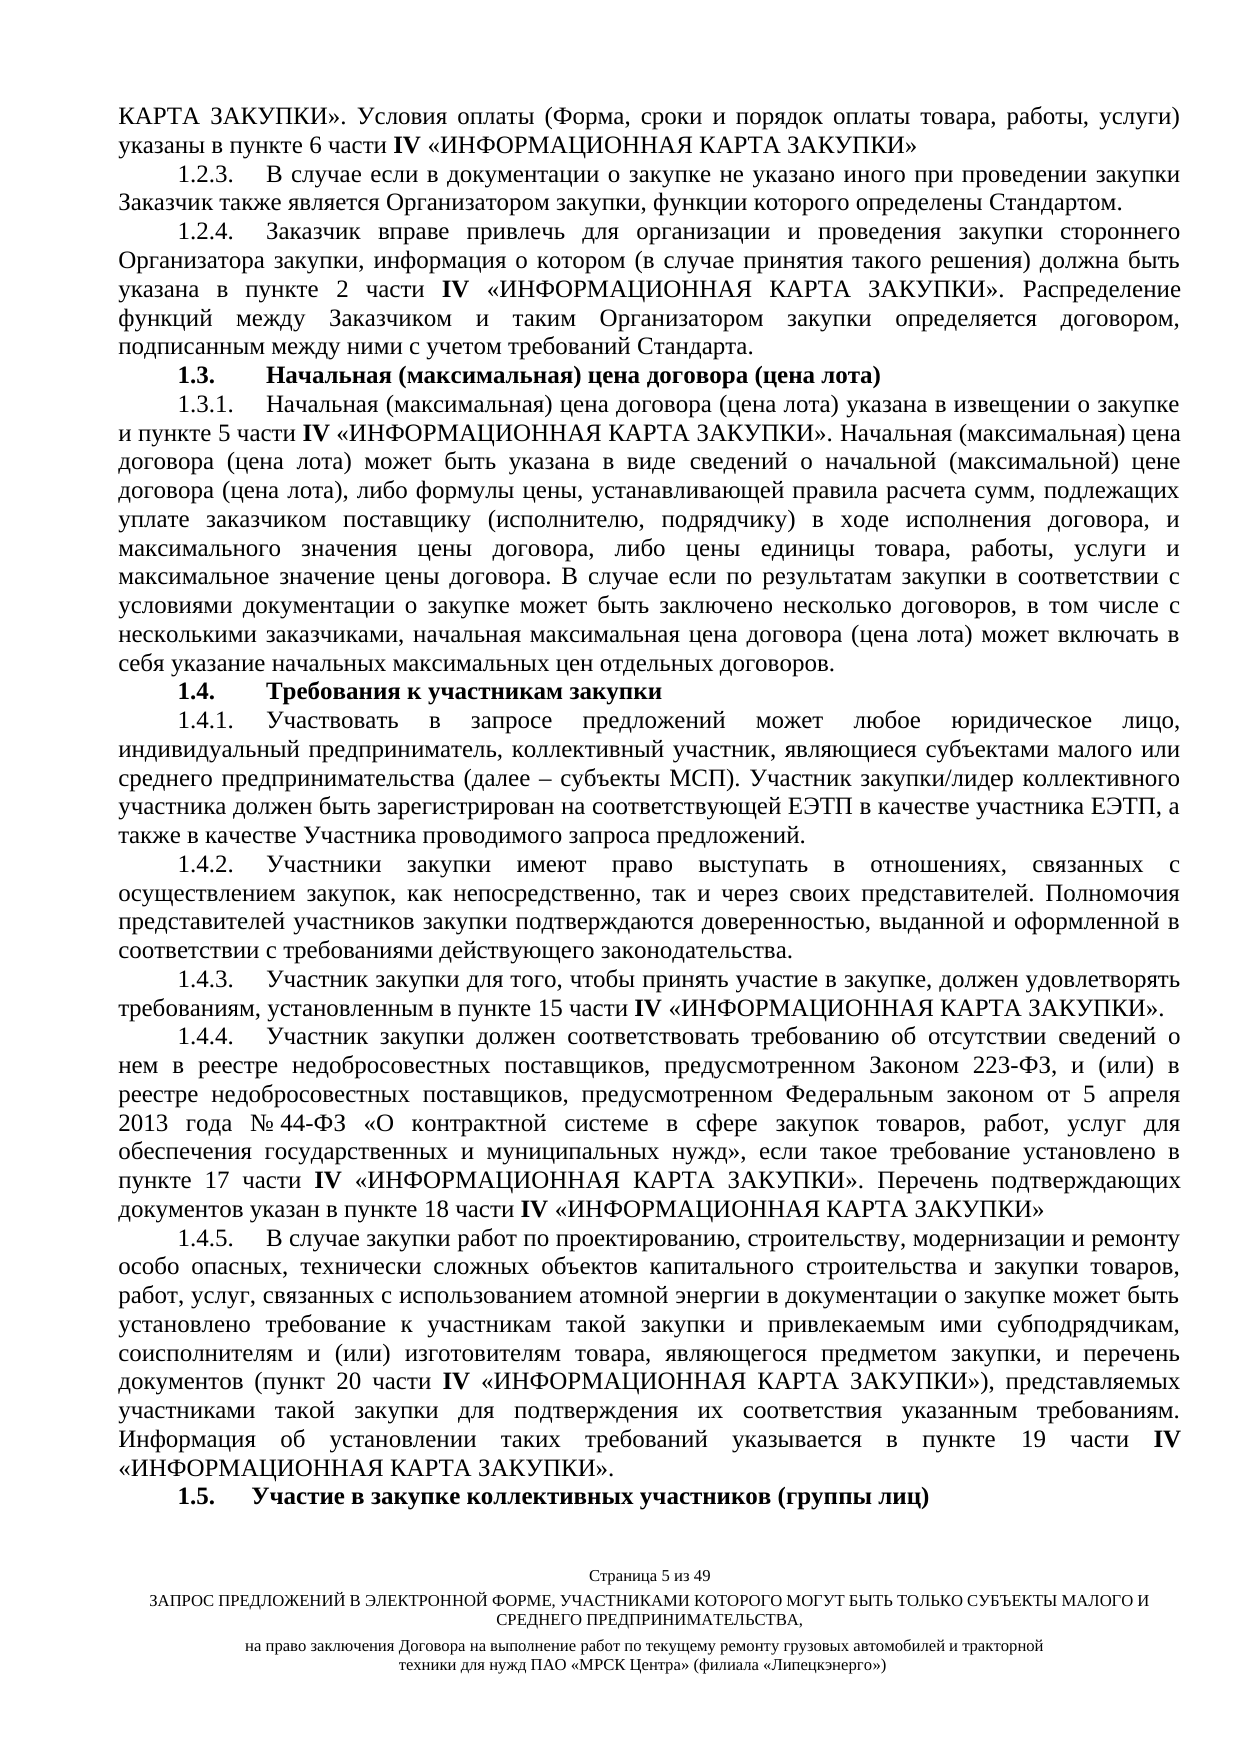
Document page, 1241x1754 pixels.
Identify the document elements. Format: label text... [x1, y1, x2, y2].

subtitle В случае закупки работ по проектированию, строительству, модернизации и ремонту особо опасных, технически сложных объектов капитального строительства и закупки товаров, работ, услуг, связанных с использованием атомной энергии в документации о закупке может быть установлено требование к участникам такой закупки и привлекаемым ими субподрядчикам, соисполнителям и (или) изготовителям товара, являющегося предметом закупки, и перечень документов (пункт 20 части IV «ИНФОРМАЦИОННАЯ КАРТА ЗАКУПКИ»), представляемых участниками такой закупки для подтверждения их соответствия указанным требованиям. Информация об установлении таких требований указывается в пункте 19 части IV «ИНФОРМАЦИОННАЯ КАРТА ЗАКУПКИ». [118, 1223, 1181, 1481]
subtitle Требования к участникам закупки [118, 676, 1181, 705]
subtitle В случае если в документации о закупке не указано иного при проведении закупки Заказчик также является Организатором закупки, функции которого определены Стандартом. [118, 159, 1181, 216]
subtitle Начальная (максимальная) цена договора (цена лота) [118, 360, 1181, 389]
subtitle Начальная (максимальная) цена договора (цена лота) указана в извещении о закупке и пункте 5 части IV «ИНФОРМАЦИОННАЯ КАРТА ЗАКУПКИ». Начальная (максимальная) цена договора (цена лота) может быть указана в виде сведений о начальной (максимальной) цене договора (цена лота), либо формулы цены, устанавливающей правила расчета сумм, подлежащих уплате заказчиком поставщику (исполнителю, подрядчику) в ходе исполнения договора, и максимального значения цены договора, либо цены единицы товара, работы, услуги и максимальное значение цены договора. В случае если по результатам закупки в соответствии с условиями документации о закупке может быть заключено несколько договоров, в том числе с несколькими заказчиками, начальная максимальная цена договора (цена лота) может включать в себя указание начальных максимальных цен отдельных договоров. [118, 389, 1181, 676]
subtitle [118, 101, 1181, 159]
subtitle Участники закупки имеют право выступать в отношениях, связанных с осуществлением закупок, как непосредственно, так и через своих представителей. Полномочия представителей участников закупки подтверждаются доверенностью, выданной и оформленной в соответствии с требованиями действующего законодательства. [118, 849, 1181, 964]
subtitle Заказчик вправе привлечь для организации и проведения закупки стороннего Организатора закупки, информация о котором (в случае принятия такого решения) должна быть указана в пункте 2 части IV «ИНФОРМАЦИОННАЯ КАРТА ЗАКУПКИ». Распределение функций между Заказчиком и таким Организатором закупки определяется договором, подписанным между ними с учетом требований Стандарта. [118, 216, 1181, 360]
subtitle Участие в закупке коллективных участников (группы лиц) [118, 1481, 1181, 1510]
subtitle Участвовать в запросе предложений может любое юридическое лицо, индивидуальный предприниматель, коллективный участник, являющиеся субъектами малого или среднего предпринимательства (далее – субъекты МСП). Участник закупки/лидер коллективного участника должен быть зарегистрирован на соответствующей ЕЭТП в качестве участника ЕЭТП, а также в качестве Участника проводимого запроса предложений. [118, 705, 1181, 849]
subtitle Участник закупки для того, чтобы принять участие в закупке, должен удовлетворять требованиям, установленным в пункте 15 части IV «ИНФОРМАЦИОННАЯ КАРТА ЗАКУПКИ». [118, 964, 1181, 1021]
subtitle Участник закупки должен соответствовать требованию об отсутствии сведений о нем в реестре недобросовестных поставщиков, предусмотренном Законом 223-ФЗ, и (или) в реестре недобросовестных поставщиков, предусмотренном Федеральным законом от 5 апреля 2013 года № 44-ФЗ «О контрактной системе в сфере закупок товаров, работ, услуг для обеспечения государственных и муниципальных нужд», если такое требование установлено в пункте 17 части IV «ИНФОРМАЦИОННАЯ КАРТА ЗАКУПКИ». Перечень подтверждающих документов указан в пункте 18 части IV «ИНФОРМАЦИОННАЯ КАРТА ЗАКУПКИ» [118, 1021, 1181, 1223]
